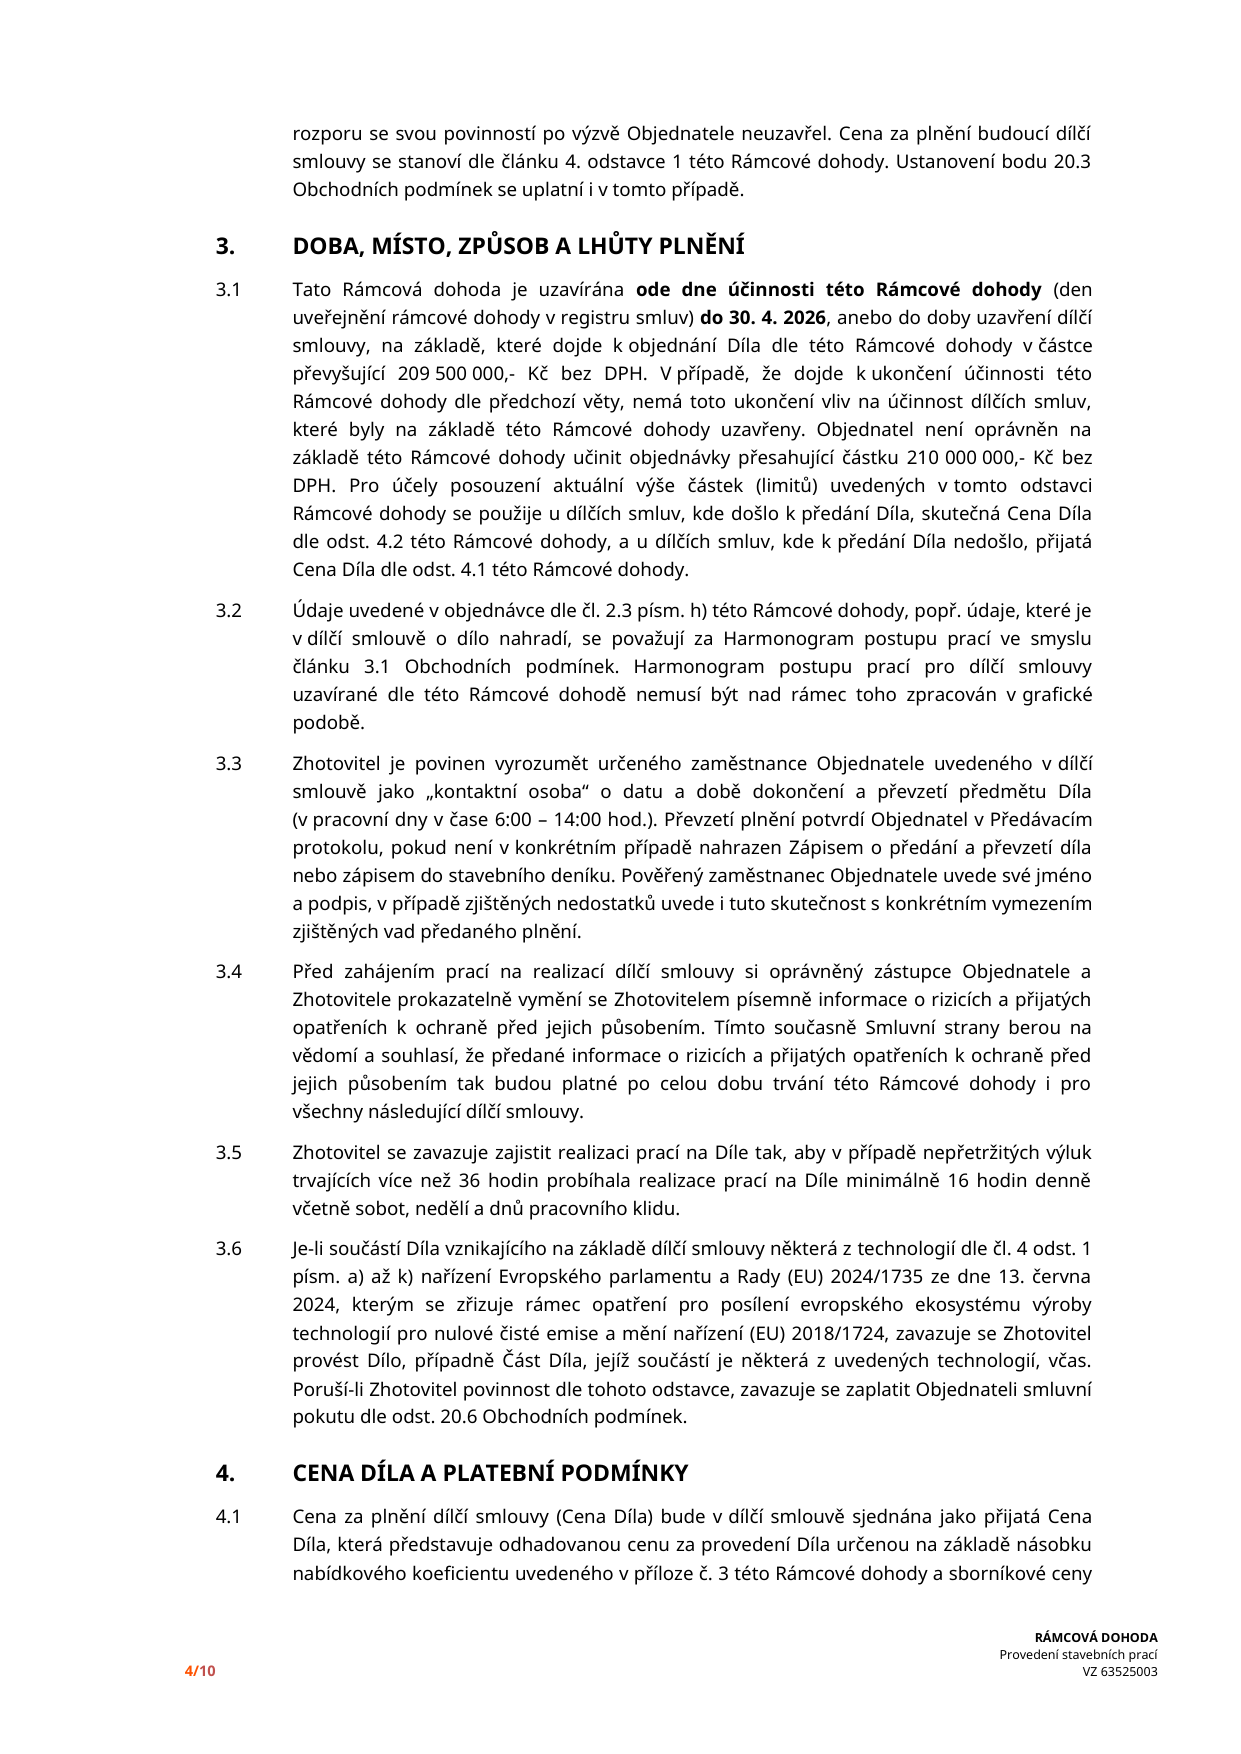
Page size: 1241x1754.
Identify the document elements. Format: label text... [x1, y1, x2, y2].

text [216, 121, 1093, 202]
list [216, 1504, 1093, 1585]
text Zhotovitel je povinen vyrozumět určeného zaměstnance Objednatele uvedeného v dílčí smlouvě jako „kontaktní osoba“ o datu a době dokončení a převzetí předmětu Díla (v pracovní dny v čase 6:00 – 14:00 hod.). Převzetí plnění potvrdí Objednatel v Předávacím protokolu, pokud není v konkrétním případě nahrazen Zápisem o předání a převzetí díla nebo zápisem do stavebního deníku. Pověřený zaměstnanec Objednatele uvede své jméno a podpis, v případě zjištěných nedostatků uvede i tuto skutečnost s konkrétním vymezením zjištěných vad předaného plnění. [216, 750, 1093, 943]
text Zhotovitel se zavazuje zajistit realizaci prací na Díle tak, aby v případě nepřetržitých výluk trvajících více než 36 hodin probíhala realizace prací na Díle minimálně 16 hodin denně včetně sobot, nedělí a dnů pracovního klidu. [216, 1139, 1093, 1221]
text DOBA, MÍSTO, ZPŮSOB A LHŮTY PLNĚNÍ [216, 230, 1093, 261]
text Tato Rámcová dohoda je uzavírána ode dne účinnosti této Rámcové dohody (den uveřejnění rámcové dohody v registru smluv) do 30. 4. 2026, anebo do doby uzavření dílčí smlouvy, na základě, které dojde k objednání Díla dle této Rámcové dohody v částce převyšující 209 500 000,- Kč bez DPH. V případě, že dojde k ukončení účinnosti této Rámcové dohody dle předchozí věty, nemá toto ukončení vliv na účinnost dílčích smluv, které byly na základě této Rámcové dohody uzavřeny. Objednatel není oprávněn na základě této Rámcové dohody učinit objednávky přesahující částku 210 000 000,- Kč bez DPH. Pro účely posouzení aktuální výše částek (limitů) uvedených v tomto odstavci Rámcové dohody se použije u dílčích smluv, kde došlo k předání Díla, skutečná Cena Díla dle odst. 4.2 této Rámcové dohody, a u dílčích smluv, kde k předání Díla nedošlo, přijatá Cena Díla dle odst. 4.1 této Rámcové dohody. [216, 277, 1093, 582]
text CENA DÍLA A PLATEBNÍ PODMÍNKY [216, 1457, 1093, 1488]
text Údaje uvedené v objednávce dle čl. 2.3 písm. h) této Rámcové dohody, popř. údaje, které je v dílčí smlouvě o dílo nahradí, se považují za Harmonogram postupu prací ve smyslu článku 3.1 Obchodních podmínek. Harmonogram postupu prací pro dílčí smlouvy uzavírané dle této Rámcové dohodě nemusí být nad rámec toho zpracován v grafické podobě. [216, 597, 1093, 735]
text Je-li součástí Díla vznikajícího na základě dílčí smlouvy některá z technologií dle čl. 4 odst. 1 písm. a) až k) nařízení Evropského parlamentu a Rady (EU) 2024/1735 ze dne 13. června 2024, kterým se zřizuje rámec opatření pro posílení evropského ekosystému výroby technologií pro nulové čisté emise a mění nařízení (EU) 2018/1724, zavazuje se Zhotovitel provést Dílo, případně Část Díla, jejíž součástí je některá z uvedených technologií, včas. Poruší-li Zhotovitel povinnost dle tohoto odstavce, zavazuje se zaplatit Objednateli smluvní pokutu dle odst. 20.6 Obchodních podmínek. [216, 1236, 1093, 1429]
text Před zahájením prací na realizací dílčí smlouvy si oprávněný zástupce Objednatele a Zhotovitele prokazatelně vymění se Zhotovitelem písemně informace o rizicích a přijatých opatřeních k ochraně před jejich působením. Tímto současně Smluvní strany berou na vědomí a souhlasí, že předané informace o rizicích a přijatých opatřeních k ochraně před jejich působením tak budou platné po celou dobu trvání této Rámcové dohody i pro všechny následující dílčí smlouvy. [216, 958, 1093, 1124]
